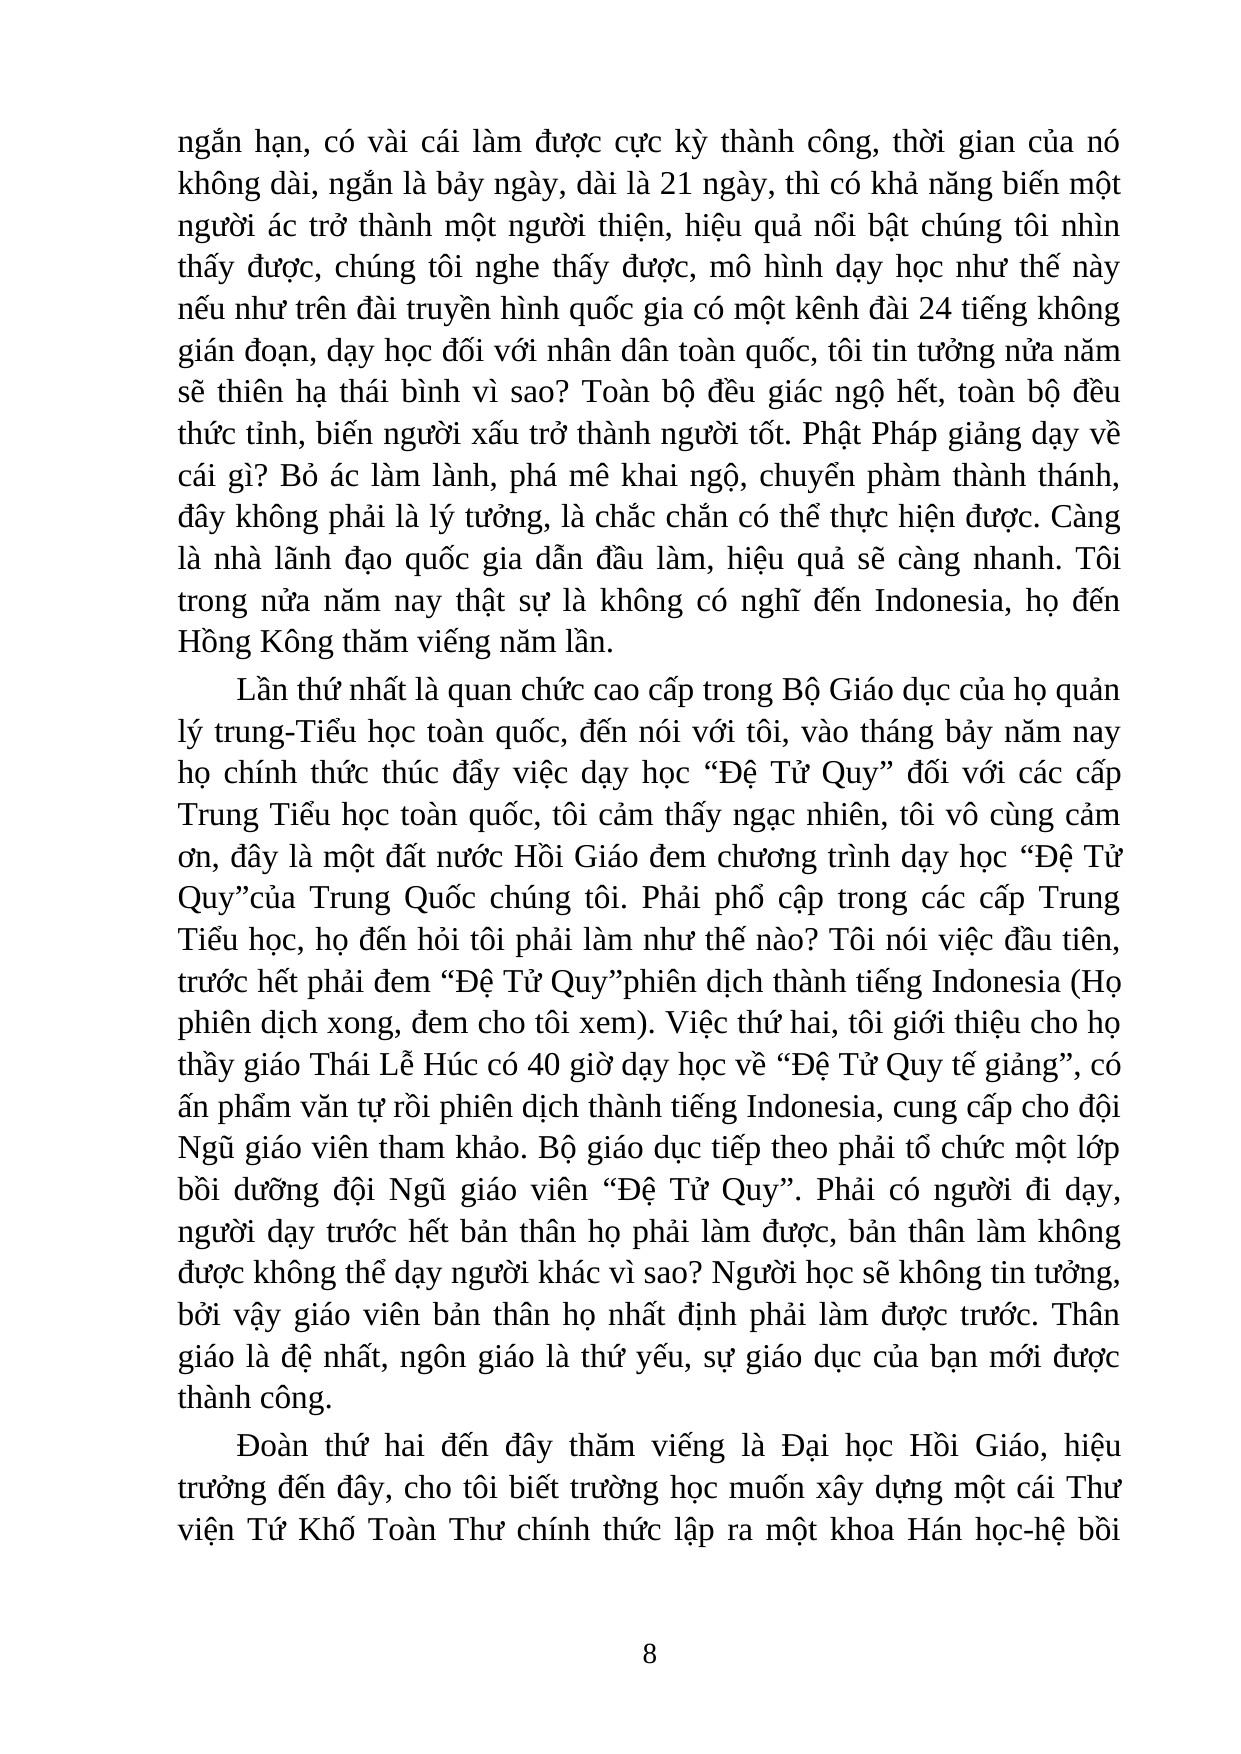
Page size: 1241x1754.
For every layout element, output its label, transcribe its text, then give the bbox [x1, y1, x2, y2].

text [177, 1422, 1122, 1547]
text Lần thứ nhất là quan chức cao cấp trong Bộ Giáo dục của họ quản lý trung-Tiểu học toàn quốc, đến nói với tôi, vào tháng bảy năm nay họ chính thức thúc đẩy việc dạy học “Đệ Tử Quy” đối với các cấp Trung Tiểu học toàn quốc, tôi cảm thấy ngạc nhiên, tôi vô cùng cảm ơn, đây là một đất nước Hồi Giáo đem chương trình dạy học “Đệ Tử Quy”của Trung Quốc chúng tôi. Phải phổ cập trong các cấp Trung Tiểu học, họ đến hỏi tôi phải làm như thế nào? Tôi nói việc đầu tiên, trước hết phải đem “Đệ Tử Quy”phiên dịch thành tiếng Indonesia (Họ phiên dịch xong, đem cho tôi xem). Việc thứ hai, tôi giới thiệu cho họ thầy giáo Thái Lễ Húc có 40 giờ dạy học về “Đệ Tử Quy tế giảng”, có ấn phẩm văn tự rồi phiên dịch thành tiếng Indonesia, cung cấp cho đội Ngũ giáo viên tham khảo. Bộ giáo dục tiếp theo phải tổ chức một lớp bồi dưỡng đội Ngũ giáo viên “Đệ Tử Quy”. Phải có người đi dạy, người dạy trước hết bản thân họ phải làm được, bản thân làm không được không thể dạy người khác vì sao? Người học sẽ không tin tưởng, bởi vậy giáo viên bản thân họ nhất định phải làm được trước. Thân giáo là đệ nhất, ngôn giáo là thứ yếu, sự giáo dục của bạn mới được thành công. [177, 666, 1122, 1416]
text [177, 118, 1122, 660]
